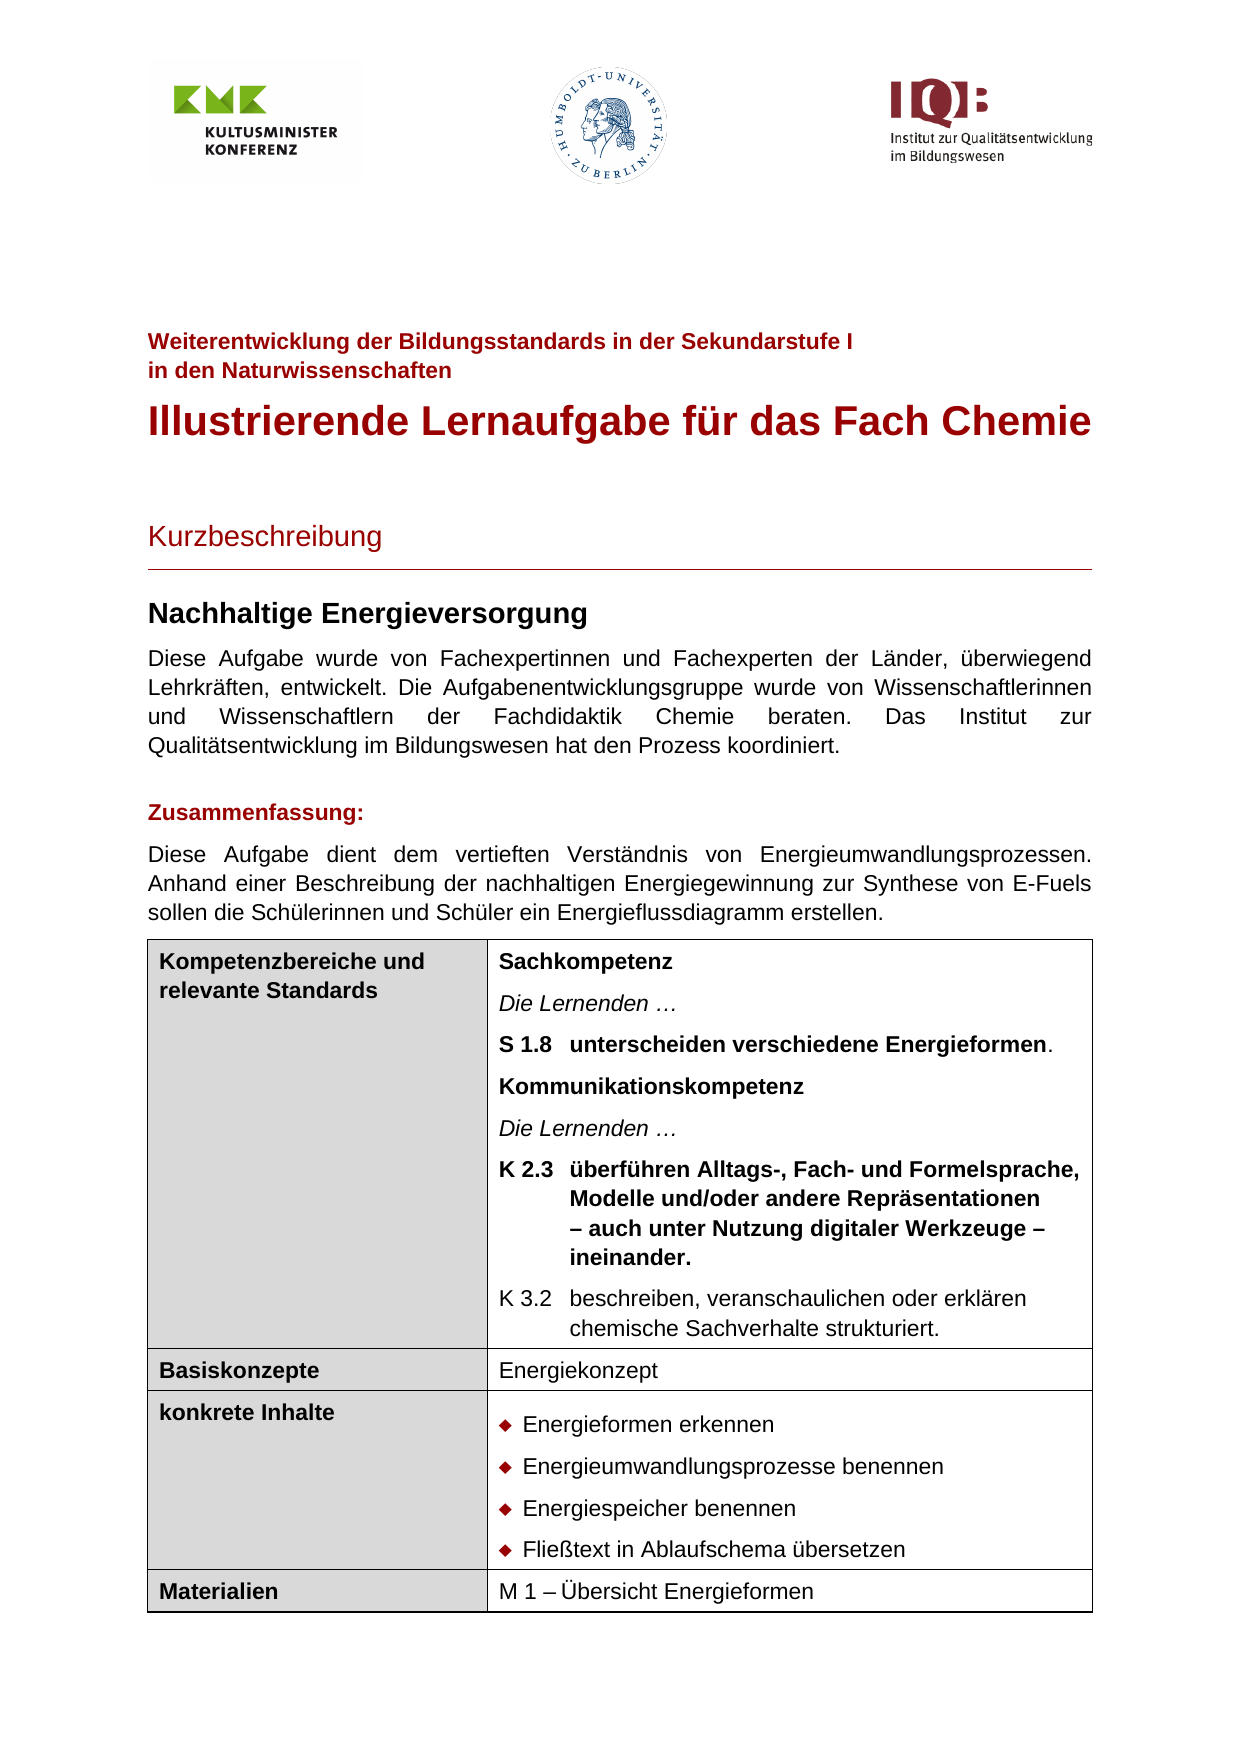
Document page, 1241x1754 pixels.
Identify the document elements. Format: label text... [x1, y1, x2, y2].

text Zusammenfassung: [148, 797, 1092, 826]
table_header Sachkompetenz Die Lernenden … S 1.8 unterscheiden verschiedene Energieformen. Kommunikationskompetenz Die Lernenden … K 2.3 überführen Alltags-, Fach- und Formelsprache, Modelle und/oder andere Repräsentationen – auch unter Nutzung digitaler Werkzeuge – ineinander. K 3.2 beschreiben, veranschaulichen oder erklären chemische Sachverhalte strukturiert. [488, 940, 1092, 1348]
subtitle Kurzbeschreibung [148, 519, 1092, 569]
title Illustrierende Lernaufgabe für das Fach Chemie [148, 396, 1092, 444]
text in den Naturwissenschaften [148, 354, 1092, 383]
table_cell Energiekonzept [488, 1349, 1092, 1390]
table_cell Energieformen erkennen Energieumwandlungsprozesse benennen Energiespeicher benennen Fließtext in Ablaufschema übersetzen [488, 1391, 1092, 1569]
table_header Kompetenzbereiche und relevante Standards [148, 940, 487, 1348]
text Nachhaltige Energieversorgung [148, 595, 1092, 631]
table_cell Materialien [148, 1570, 487, 1611]
table_cell Basiskonzepte [148, 1349, 487, 1390]
text Diese Aufgabe wurde von Fachexpertinnen und Fachexperten der Länder, überwiegend Lehrkräften, entwickelt. Die Aufgabenentwicklungsgruppe wurde von Wissenschaftlerinnen und Wissenschaftlern der Fachdidaktik Chemie beraten. Das Institut zur Qualitätsentwicklung im Bildungswesen hat den Prozess koordiniert. [148, 643, 1092, 760]
text Weiterentwicklung der Bildungsstandards in der Sekundarstufe I [148, 325, 1092, 354]
text Diese Aufgabe dient dem vertieften Verständnis von Energieumwandlungsprozessen. Anhand einer Beschreibung der nachhaltigen Energiegewinnung zur Synthese von E-Fuels sollen die Schülerinnen und Schüler ein Energieflussdiagramm erstellen. [148, 839, 1092, 926]
table_cell konkrete Inhalte [148, 1391, 487, 1569]
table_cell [488, 1570, 1092, 1611]
